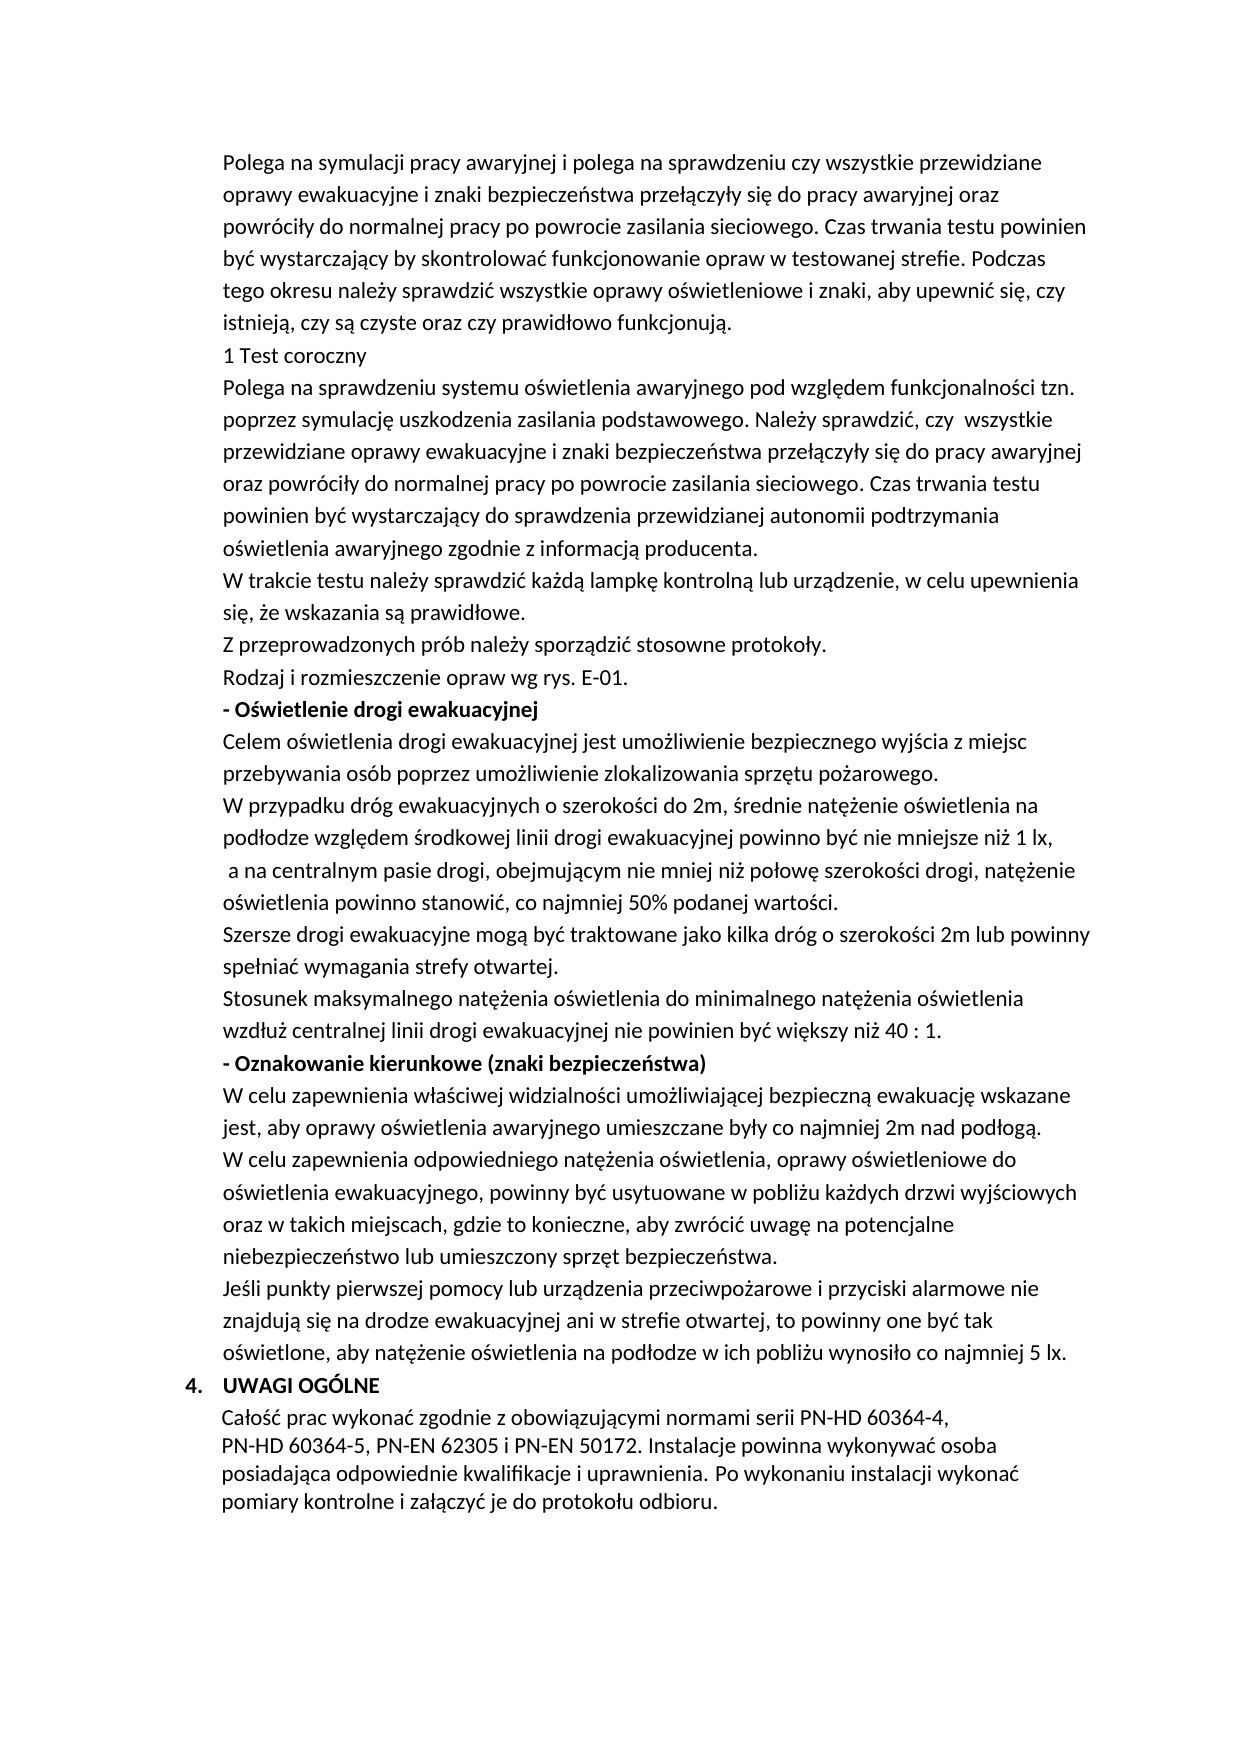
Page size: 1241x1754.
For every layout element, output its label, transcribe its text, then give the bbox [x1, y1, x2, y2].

list Stosunek maksymalnego natężenia oświetlenia do minimalnego natężenia oświetlenia wzdłuż centralnej linii drogi ewakuacyjnej nie powinien być większy niż 40 : 1. [223, 984, 1093, 1045]
list UWAGI OGÓLNE [185, 1371, 1093, 1399]
list Jeśli punkty pierwszej pomocy lub urządzenia przeciwpożarowe i przyciski alarmowe nie znajdują się na drodze ewakuacyjnej ani w strefie otwartej, to powinny one być tak oświetlone, aby natężenie oświetlenia na podłodze w ich pobliżu wynosiło co najmniej 5 lx. [223, 1274, 1093, 1367]
list Z przeprowadzonych prób należy sporządzić stosowne protokoły. [223, 630, 1093, 658]
list W przypadku dróg ewakuacyjnych o szerokości do 2m, średnie natężenie oświetlenia na podłodze względem środkowej linii drogi ewakuacyjnej powinno być nie mniejsze niż 1 lx, [223, 791, 1093, 852]
list W celu zapewnienia właściwej widzialności umożliwiającej bezpieczną ewakuację wskazane jest, aby oprawy oświetlenia awaryjnego umieszczane były co najmniej 2m nad podłogą. [223, 1081, 1093, 1141]
subtitle PN-HD 60364-5, PN-EN 62305 i PN-EN 50172. Instalacje powinna wykonywać osoba posiadająca odpowiednie kwalifikacje i uprawnienia. Po wykonaniu instalacji wykonać pomiary kontrolne i załączyć je do protokołu odbioru. [221, 1431, 1093, 1515]
list W celu zapewnienia odpowiedniego natężenia oświetlenia, oprawy oświetleniowe do oświetlenia ewakuacyjnego, powinny być usytuowane w pobliżu każdych drzwi wyjściowych oraz w takich miejscach, gdzie to konieczne, aby zwrócić uwagę na potencjalne niebezpieczeństwo lub umieszczony sprzęt bezpieczeństwa. [223, 1145, 1093, 1270]
list Rodzaj i rozmieszczenie opraw wg rys. E-01. [223, 663, 1093, 691]
list Polega na sprawdzeniu systemu oświetlenia awaryjnego pod względem funkcjonalności tzn. poprzez symulację uszkodzenia zasilania podstawowego. Należy sprawdzić, czy wszystkie przewidziane oprawy ewakuacyjne i znaki bezpieczeństwa przełączyły się do pracy awaryjnej oraz powróciły do normalnej pracy po powrocie zasilania sieciowego. Czas trwania testu powinien być wystarczający do sprawdzenia przewidzianej autonomii podtrzymania oświetlenia awaryjnego zgodnie z informacją producenta. [223, 373, 1093, 562]
list W trakcie testu należy sprawdzić każdą lampkę kontrolną lub urządzenie, w celu upewnienia się, że wskazania są prawidłowe. [223, 566, 1093, 626]
list Celem oświetlenia drogi ewakuacyjnej jest umożliwienie bezpiecznego wyjścia z miejsc przebywania osób poprzez umożliwienie zlokalizowania sprzętu pożarowego. [223, 727, 1093, 787]
list Polega na symulacji pracy awaryjnej i polega na sprawdzeniu czy wszystkie przewidziane oprawy ewakuacyjne i znaki bezpieczeństwa przełączyły się do pracy awaryjnej oraz powróciły do normalnej pracy po powrocie zasilania sieciowego. Czas trwania testu powinien być wystarczający by skontrolować funkcjonowanie opraw w testowanej strefie. Podczas tego okresu należy sprawdzić wszystkie oprawy oświetleniowe i znaki, aby upewnić się, czy istnieją, czy są czyste oraz czy prawidłowo funkcjonują. [223, 148, 1093, 337]
list Szersze drogi ewakuacyjne mogą być traktowane jako kilka dróg o szerokości 2m lub powinny spełniać wymagania strefy otwartej. [223, 920, 1093, 980]
list a na centralnym pasie drogi, obejmującym nie mniej niż połowę szerokości drogi, natężenie oświetlenia powinno stanowić, co najmniej 50% podanej wartości. [223, 856, 1093, 916]
list 1 Test coroczny [223, 341, 1093, 369]
list - Oświetlenie drogi ewakuacyjnej [223, 695, 1093, 723]
subtitle Całość prac wykonać zgodnie z obowiązującymi normami serii PN-HD 60364-4, [185, 1403, 1093, 1431]
list - Oznakowanie kierunkowe (znaki bezpieczeństwa) [223, 1049, 1093, 1077]
